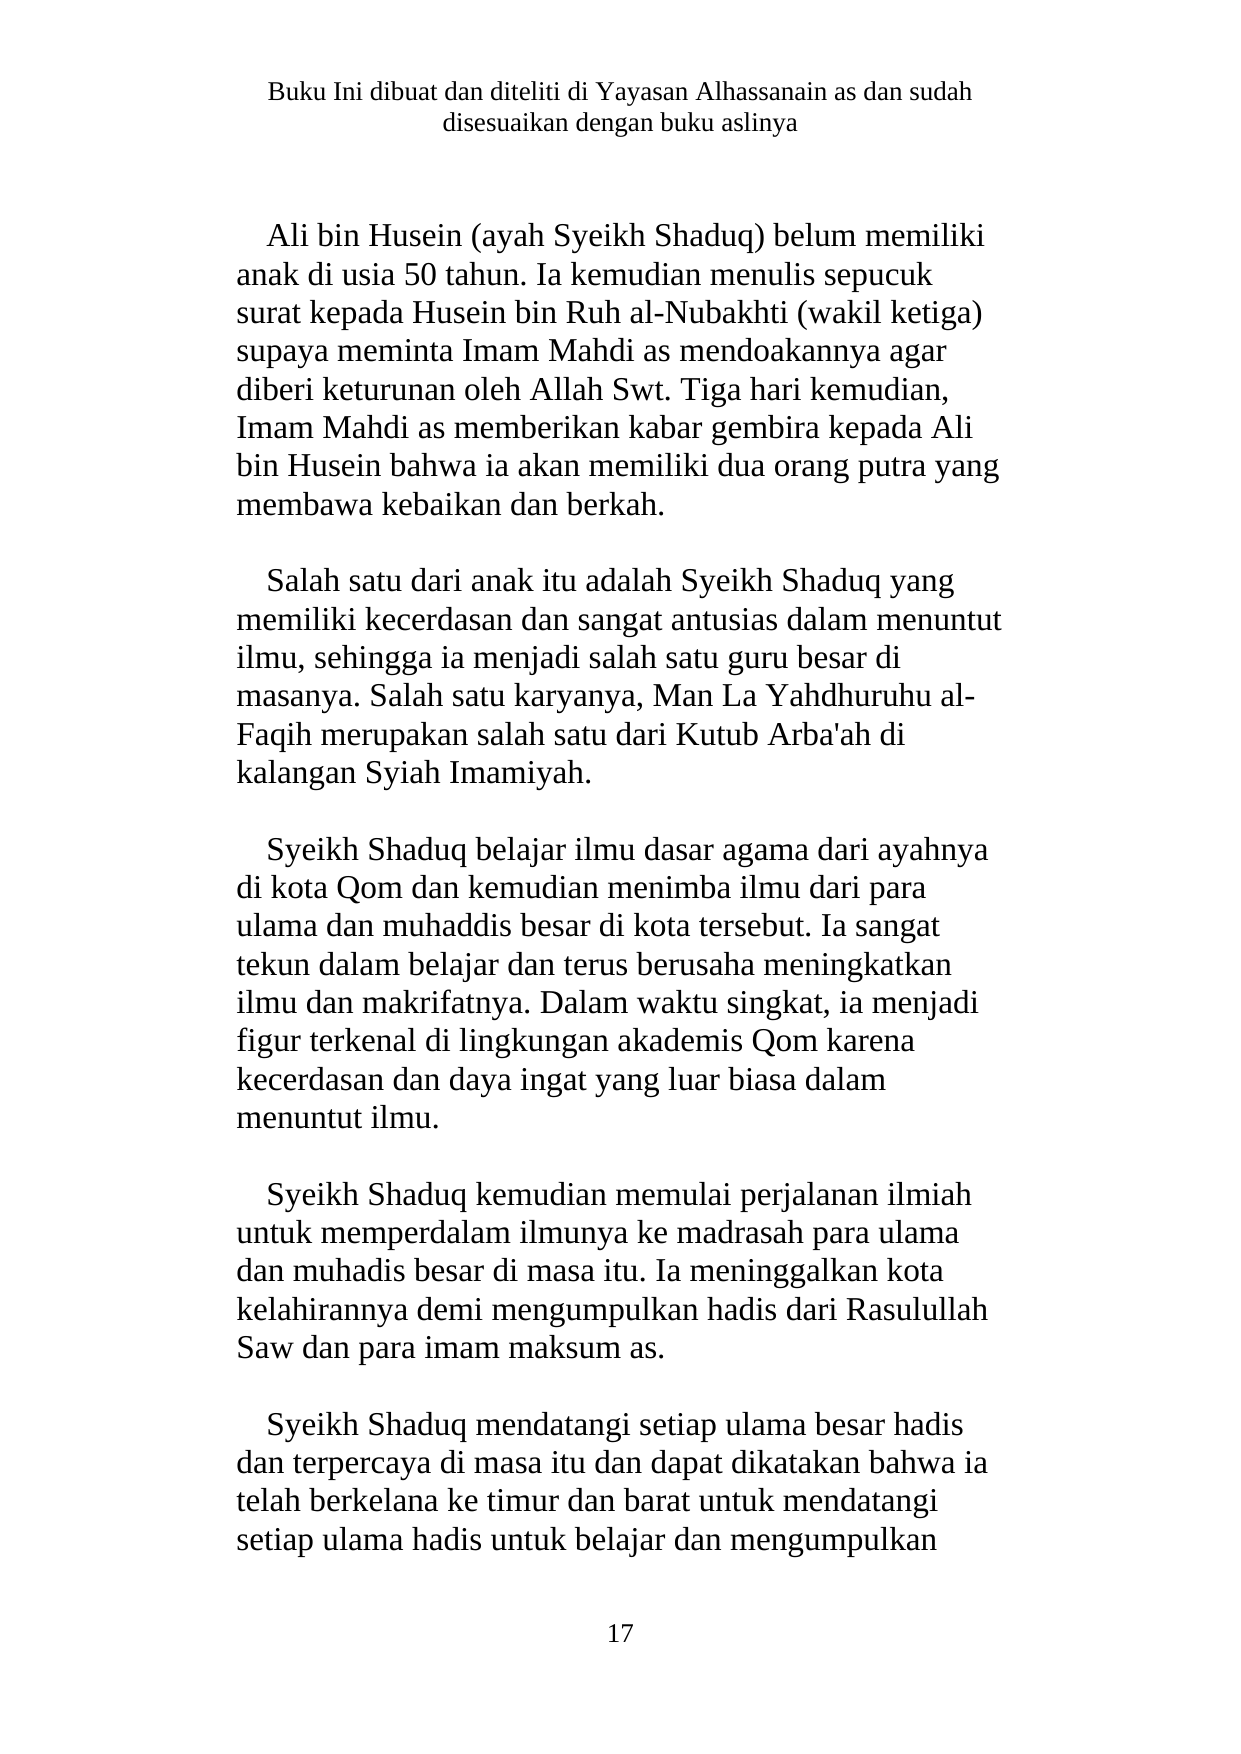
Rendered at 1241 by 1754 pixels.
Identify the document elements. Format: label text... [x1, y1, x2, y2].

text Syeikh Shaduq kemudian memulai perjalanan ilmiah untuk memperdalam ilmunya ke madrasah para ulama dan muhadis besar di masa itu. Ia meninggalkan kota kelahirannya demi mengumpulkan hadis dari Rasulullah Saw dan para imam maksum as. [236, 1174, 1004, 1366]
text Ali bin Husein (ayah Syeikh Shaduq) belum memiliki anak di usia 50 tahun. Ia kemudian menulis sepucuk surat kepada Husein bin Ruh al-Nubakhti (wakil ketiga) supaya meminta Imam Mahdi as mendoakannya agar diberi keturunan oleh Allah Swt. Tiga hari kemudian, Imam Mahdi as memberikan kabar gembira kepada Ali bin Husein bahwa ia akan memiliki dua orang putra yang membawa kebaikan dan berkah. [236, 216, 1004, 522]
text Syeikh Shaduq belajar ilmu dasar agama dari ayahnya di kota Qom dan kemudian menimba ilmu dari para ulama dan muhaddis besar di kota tersebut. Ia sangat tekun dalam belajar dan terus berusaha meningkatkan ilmu dan makrifatnya. Dalam waktu singkat, ia menjadi figur terkenal di lingkungan akademis Qom karena kecerdasan dan daya ingat yang luar biasa dalam menuntut ilmu. [236, 829, 1004, 1136]
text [236, 1404, 1004, 1557]
text Salah satu dari anak itu adalah Syeikh Shaduq yang memiliki kecerdasan dan sangat antusias dalam menuntut ilmu, sehingga ia menjadi salah satu guru besar di masanya. Salah satu karyanya, Man La Yahdhuruhu al-Faqih merupakan salah satu dari Kutub Arba'ah di kalangan Syiah Imamiyah. [236, 561, 1004, 791]
